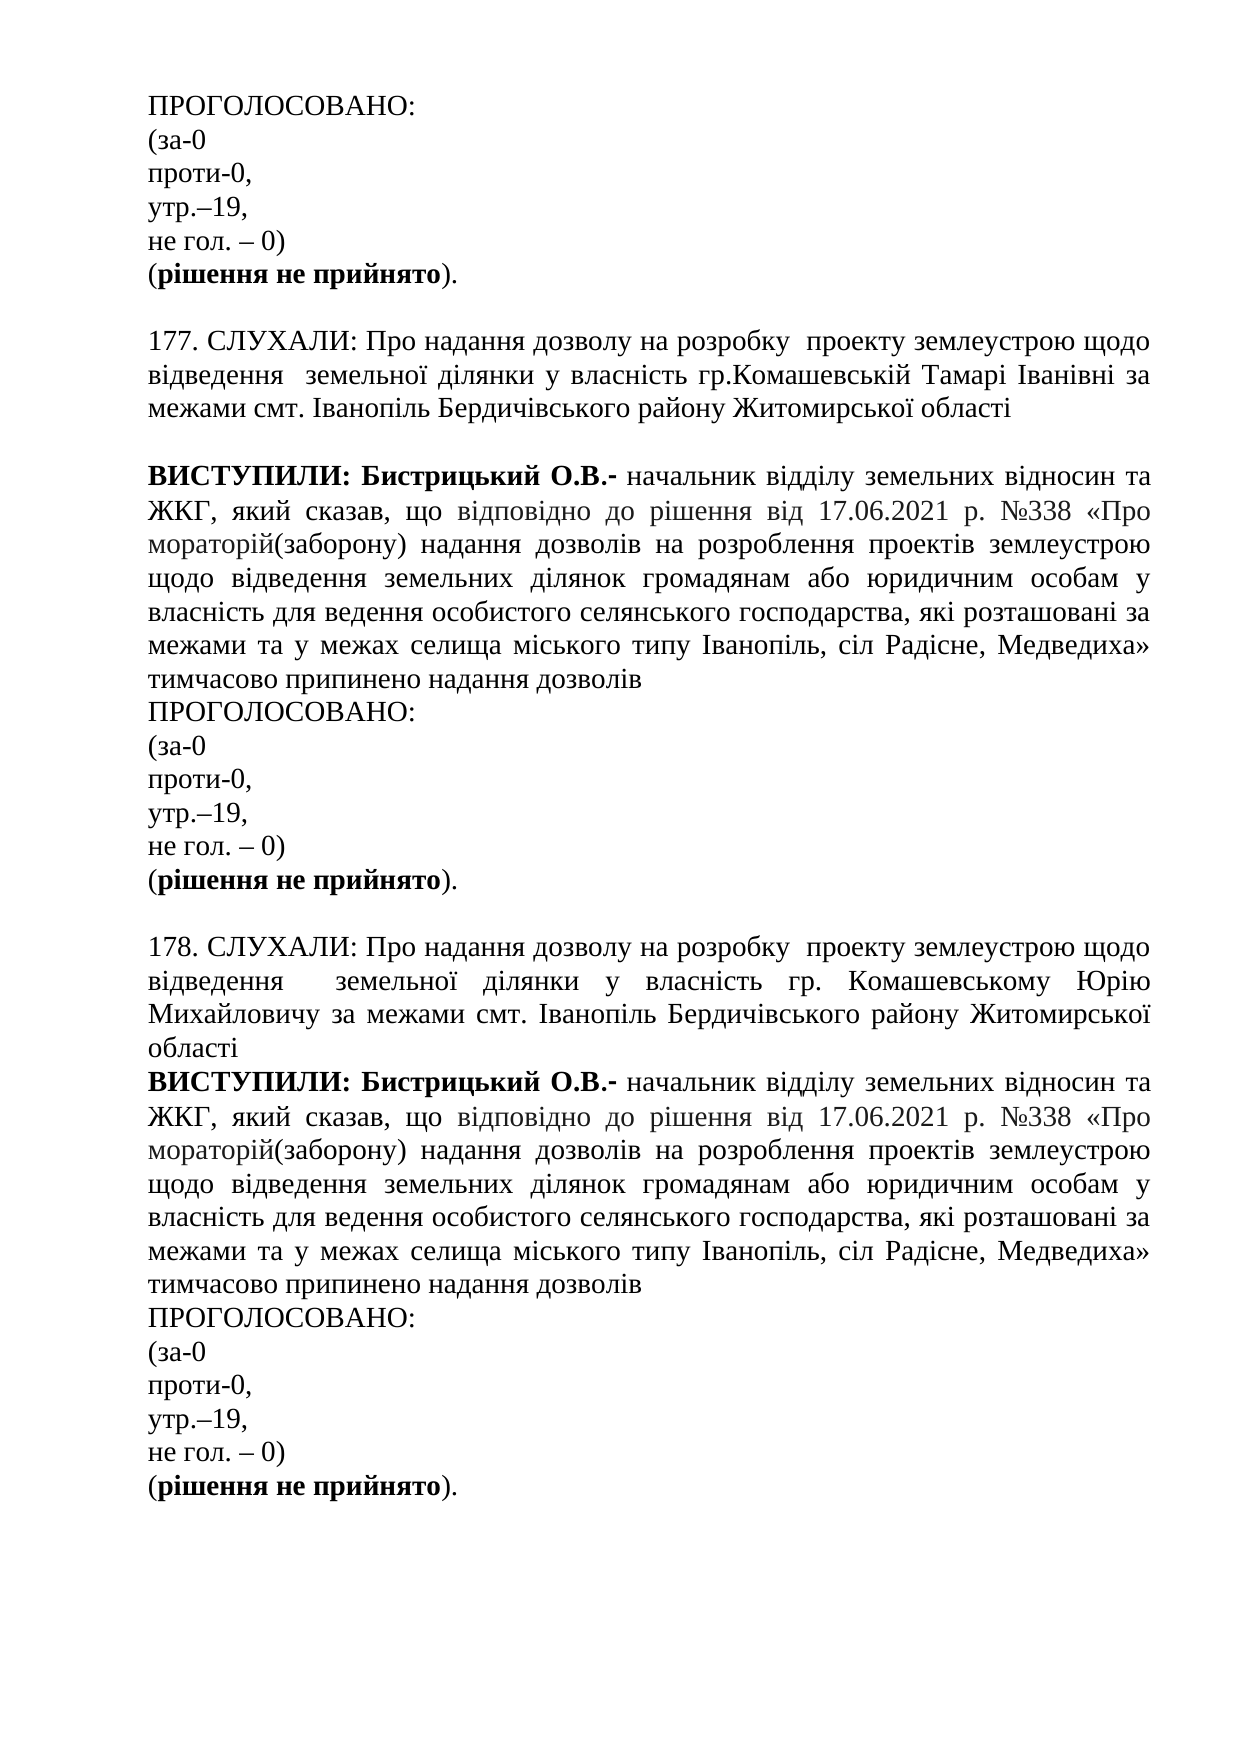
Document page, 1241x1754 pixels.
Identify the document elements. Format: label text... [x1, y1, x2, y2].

text (рішення не прийнято). [148, 256, 1152, 290]
text ПРОГОЛОСОВАНО: [148, 88, 1152, 122]
text (рішення не прийнято). [148, 862, 1152, 896]
text (за-0 проти-0, утр.–19, не гол. – 0) [148, 1334, 1152, 1468]
text (рішення не прийнято). [148, 1468, 1152, 1501]
text (за-0 проти-0, утр.–19, не гол. – 0) [148, 728, 1152, 862]
text (за-0 проти-0, утр.–19, не гол. – 0) [148, 122, 1152, 256]
text ПРОГОЛОСОВАНО: [148, 1300, 1152, 1334]
list 178. СЛУХАЛИ: Про надання дозволу на розробку проекту землеустрою щодо відведення земельної ділянки у власність гр. Комашевському Юрію Михайловичу за межами смт. Іванопіль Бердичівського району Житомирської області [148, 929, 1152, 1063]
list 177. СЛУХАЛИ: Про надання дозволу на розробку проекту землеустрою щодо відведення земельної ділянки у власність гр.Комашевській Тамарі Іванівні за межами смт. Іванопіль Бердичівського району Житомирської області [148, 323, 1152, 424]
text ПРОГОЛОСОВАНО: [148, 694, 1152, 728]
